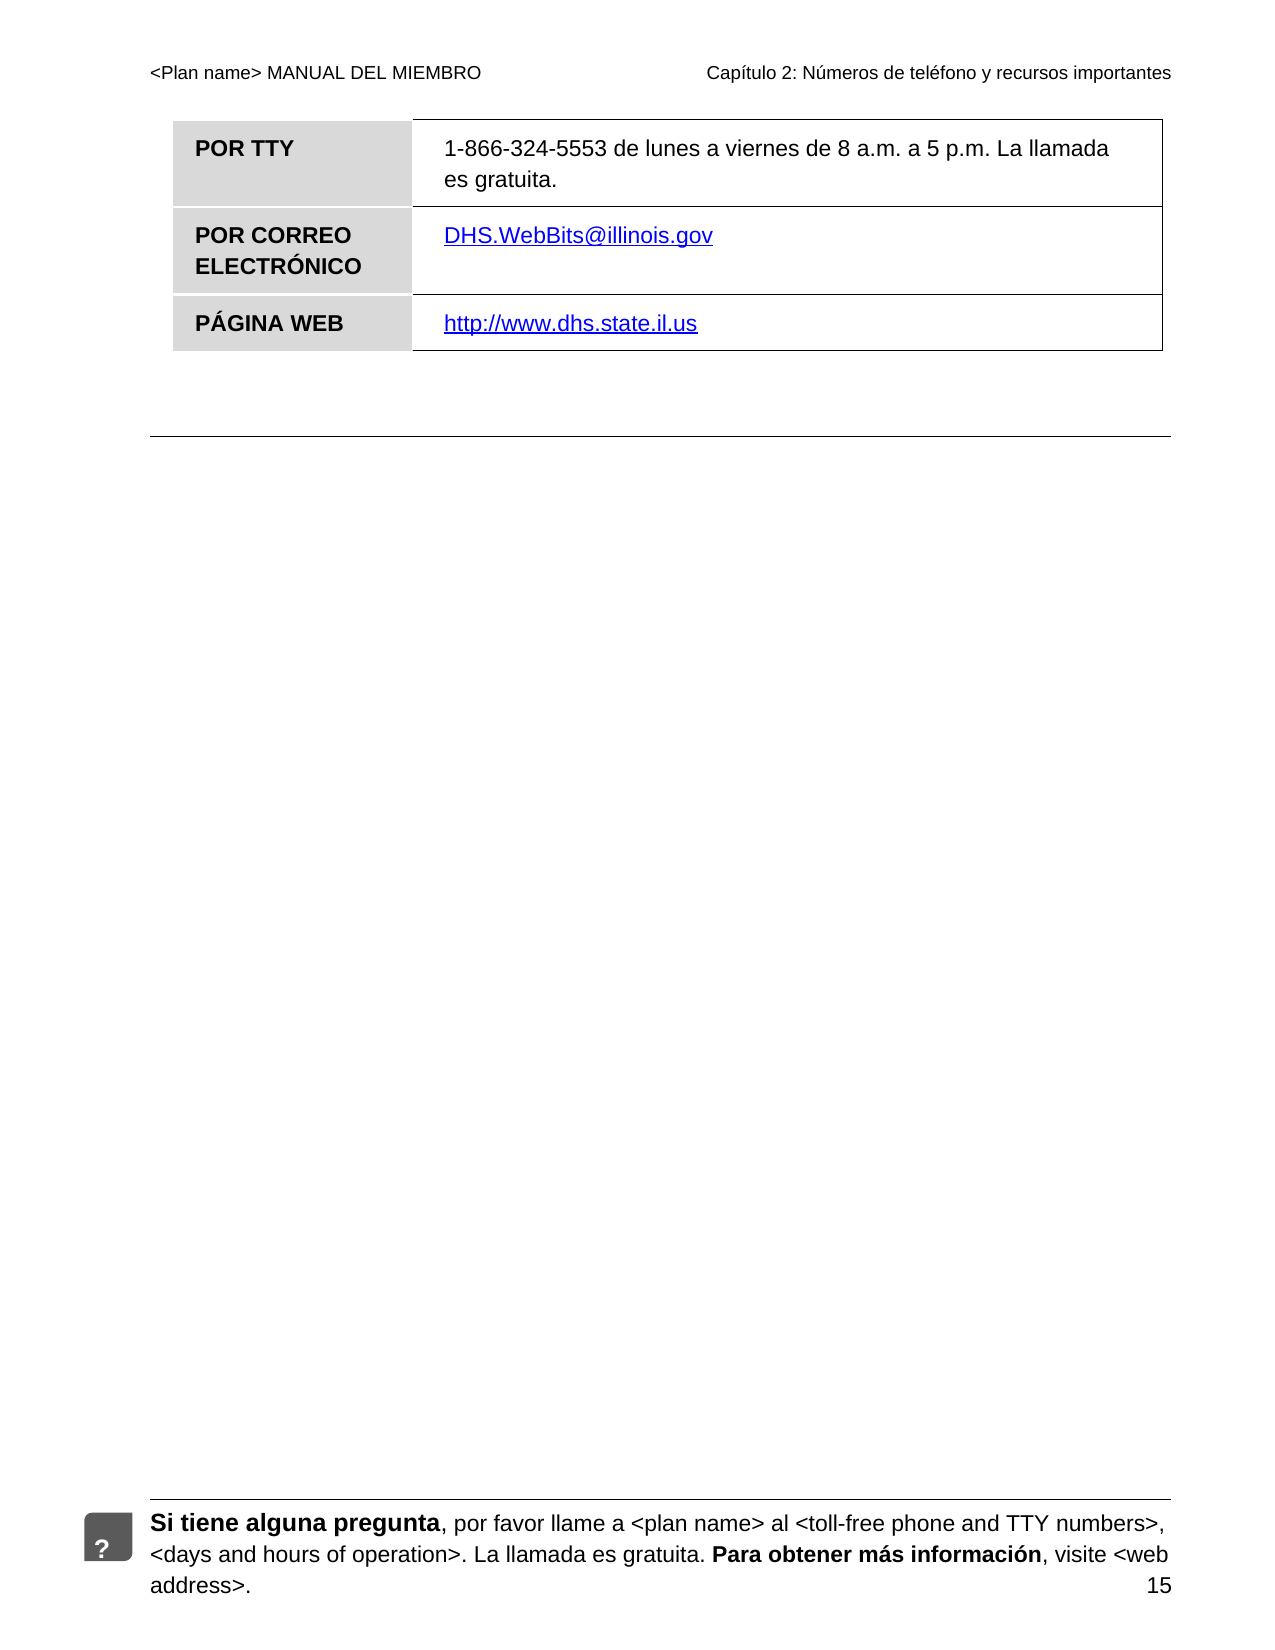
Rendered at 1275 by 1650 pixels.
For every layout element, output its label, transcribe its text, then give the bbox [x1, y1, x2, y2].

table_cell DHS.WebBits@illinois.gov [413, 207, 1162, 293]
table_cell PÁGINA WEB [173, 296, 412, 350]
table_cell http://www.dhs.state.il.us [413, 295, 1162, 350]
table_cell POR CORREO ELECTRÓNICO [173, 208, 412, 293]
table_cell POR TTY [173, 121, 412, 206]
table_cell 1-866-324-5553 de lunes a viernes de 8 a.m. a 5 p.m. La llamada es gratuita. [413, 120, 1162, 206]
